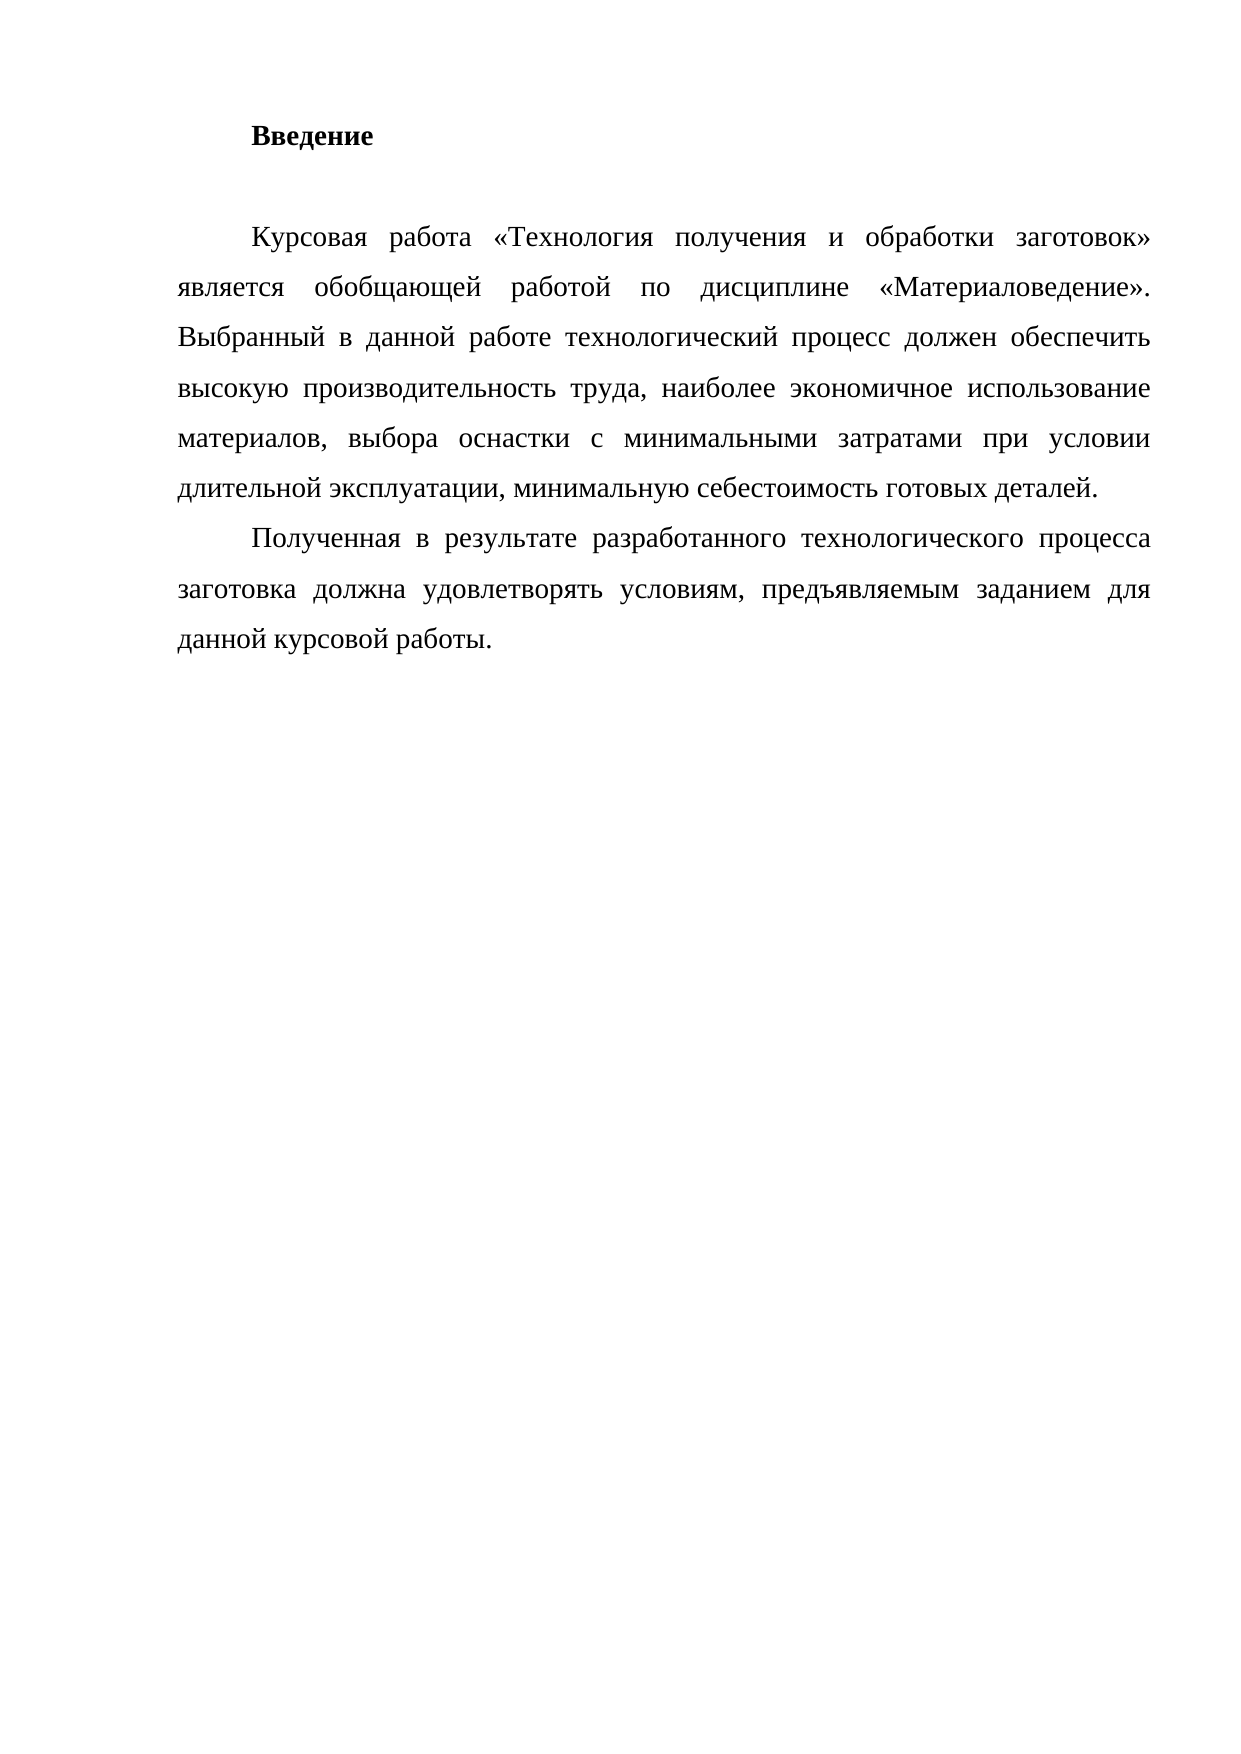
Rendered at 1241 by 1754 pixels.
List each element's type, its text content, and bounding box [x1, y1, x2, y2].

text Курсовая работа «Технология получения и обработки заготовок» является обобщающей работой по дисциплине «Материаловедение». Выбранный в данной работе технологический процесс должен обеспечить высокую производительность труда, наиболее экономичное использование материалов, выбора оснастки с минимальными затратами при условии длительной эксплуатации, минимальную себестоимость готовых деталей. [177, 219, 1152, 504]
text Полученная в результате разработанного технологического процесса заготовка должна удовлетворять условиям, предъявляемым заданием для данной курсовой работы. [177, 521, 1152, 655]
text Введение [177, 118, 1152, 152]
